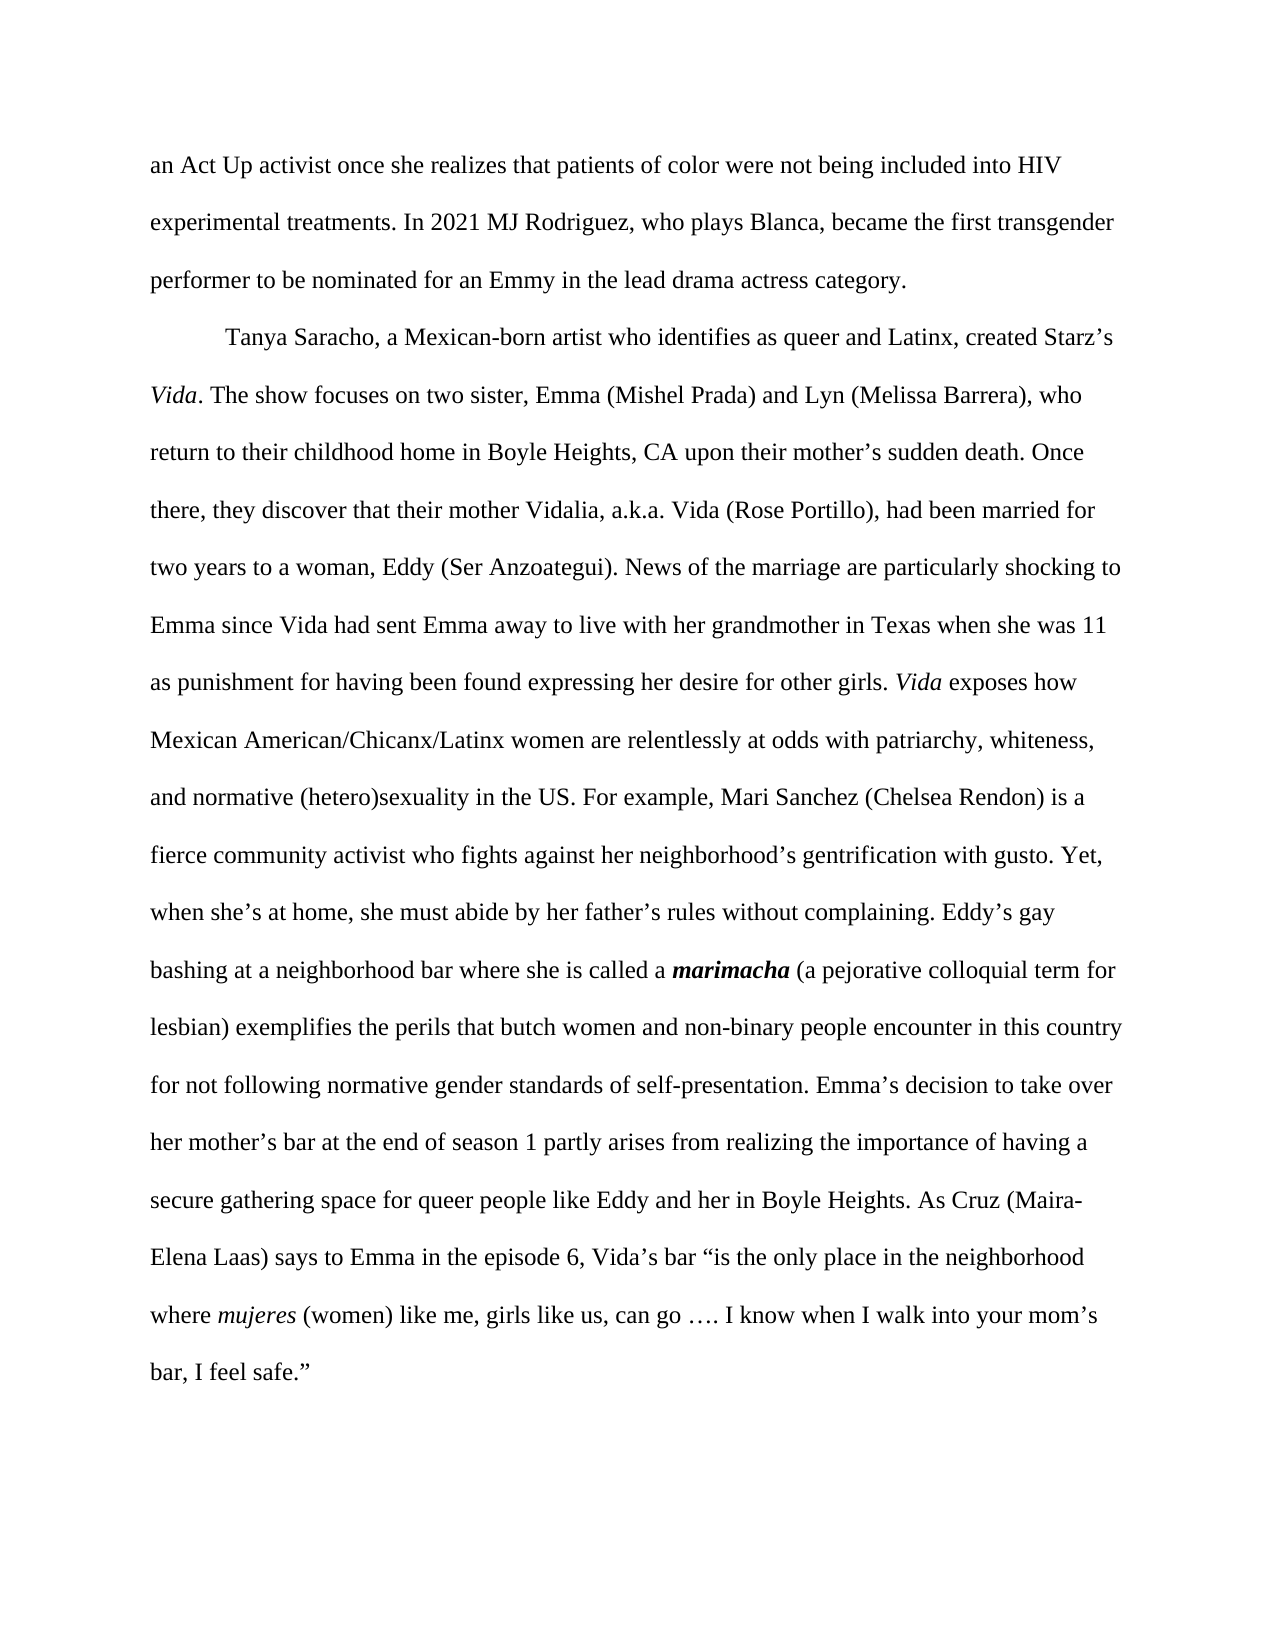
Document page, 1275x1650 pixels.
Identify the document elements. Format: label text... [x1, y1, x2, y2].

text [150, 150, 1125, 294]
text Tanya Saracho, a Mexican-born artist who identifies as queer and Latinx, created Starz’s Vida. The show focuses on two sister, Emma (Mishel Prada) and Lyn (Melissa Barrera), who return to their childhood home in Boyle Heights, CA upon their mother’s sudden death. Once there, they discover that their mother Vidalia, a.k.a. Vida (Rose Portillo), had been married for two years to a woman, Eddy (Ser Anzoategui). News of the marriage are particularly shocking to Emma since Vida had sent Emma away to live with her grandmother in Texas when she was 11 as punishment for having been found expressing her desire for other girls. Vida exposes how Mexican American/Chicanx/Latinx women are relentlessly at odds with patriarchy, whiteness, and normative (hetero)sexuality in the US. For example, Mari Sanchez (Chelsea Rendon) is a fierce community activist who fights against her neighborhood’s gentrification with gusto. Yet, when she’s at home, she must abide by her father’s rules without complaining. Eddy’s gay bashing at a neighborhood bar where she is called a marimacha (a pejorative colloquial term for lesbian) exemplifies the perils that butch women and non-binary people encounter in this country for not following normative gender standards of self-presentation. Emma’s decision to take over her mother’s bar at the end of season 1 partly arises from realizing the importance of having a secure gathering space for queer people like Eddy and her in Boyle Heights. As Cruz (Maira-Elena Laas) says to Emma in the episode 6, Vida’s bar “is the only place in the neighborhood where mujeres (women) like me, girls like us, can go …. I know when I walk into your mom’s bar, I feel safe.” [150, 322, 1125, 1386]
